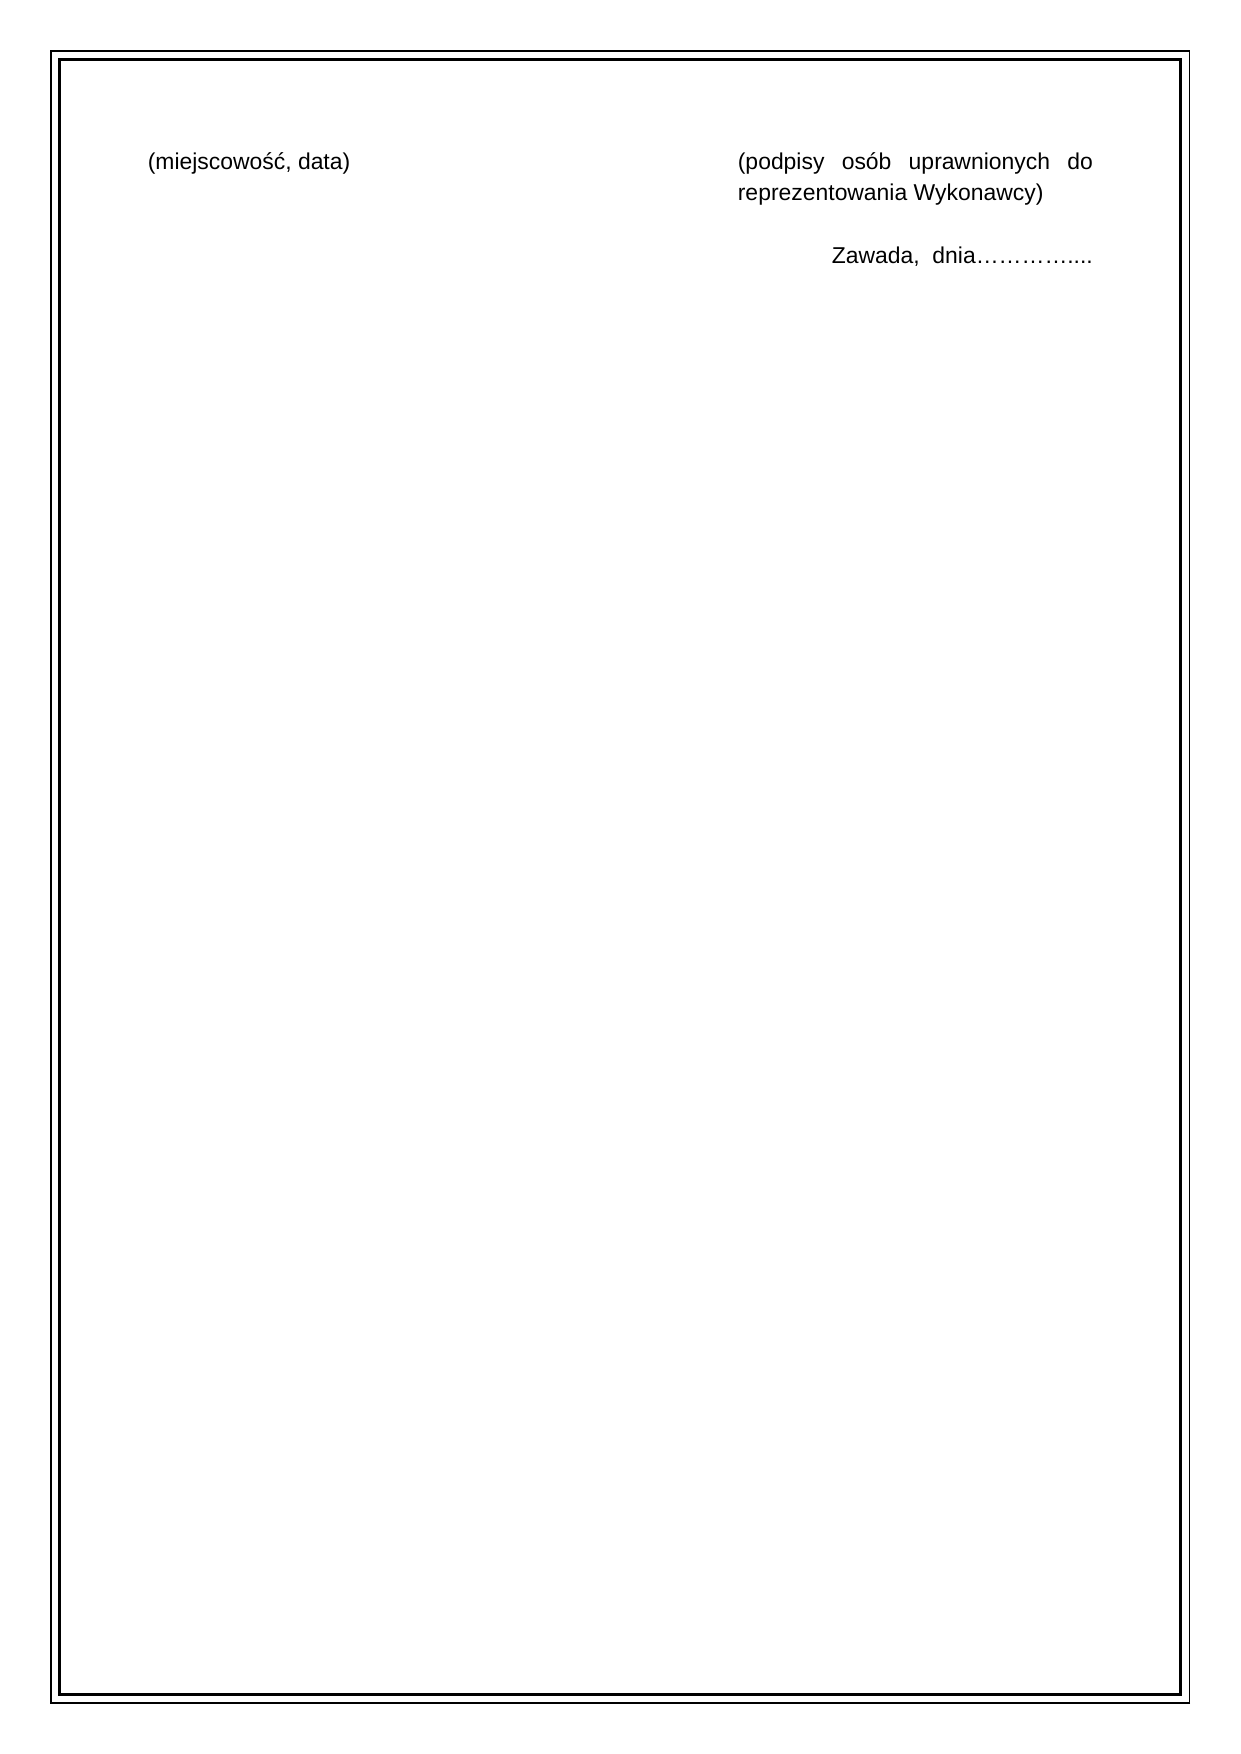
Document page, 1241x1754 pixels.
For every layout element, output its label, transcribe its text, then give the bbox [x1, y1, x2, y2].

text (miejscowość, data) (podpisy osób uprawnionych do reprezentowania Wykonawcy) [148, 148, 1093, 206]
text Zawada, dnia………….... [148, 242, 1093, 269]
